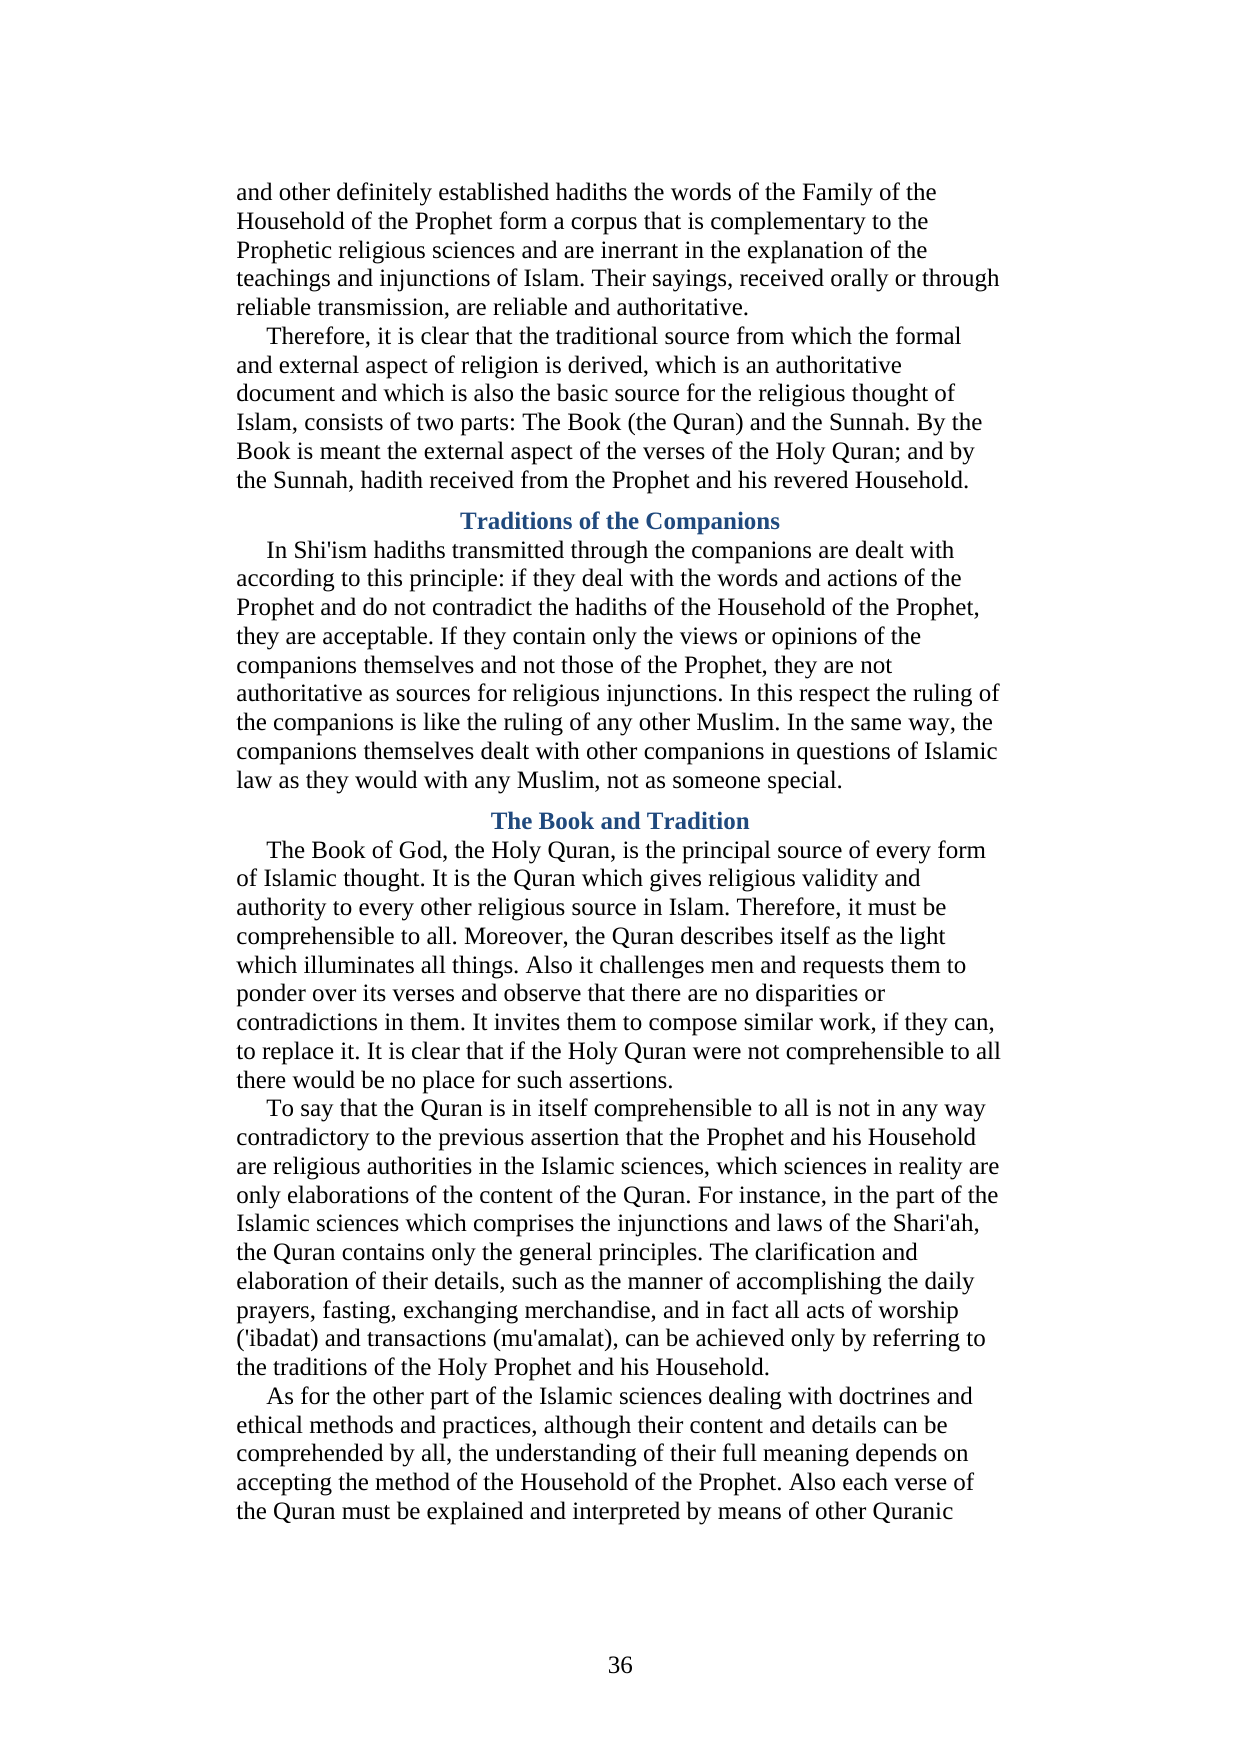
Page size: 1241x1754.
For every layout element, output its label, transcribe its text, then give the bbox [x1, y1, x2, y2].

subtitle The Book and Tradition [236, 806, 1004, 835]
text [236, 177, 1004, 321]
text In Shi'ism hadiths transmitted through the companions are dealt with according to this principle: if they deal with the words and actions of the Prophet and do not contradict the hadiths of the Household of the Prophet, they are acceptable. If they contain only the views or opinions of the companions themselves and not those of the Prophet, they are not authoritative as sources for religious injunctions. In this respect the ruling of the companions is like the ruling of any other Muslim. In the same way, the companions themselves dealt with other companions in questions of Islamic law as they would with any Muslim, not as someone special. [236, 535, 1004, 793]
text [236, 1381, 1004, 1525]
text To say that the Quran is in itself comprehensible to all is not in any way contradictory to the previous assertion that the Prophet and his Household are religious authorities in the Islamic sciences, which sciences in reality are only elaborations of the content of the Quran. For instance, in the part of the Islamic sciences which comprises the injunctions and laws of the Shari'ah, the Quran contains only the general principles. The clarification and elaboration of their details, such as the manner of accomplishing the daily prayers, fasting, exchanging merchandise, and in fact all acts of worship ('ibadat) and transactions (mu'amalat), can be achieved only by referring to the traditions of the Holy Prophet and his Household. [236, 1093, 1004, 1381]
subtitle Traditions of the Companions [236, 506, 1004, 535]
text The Book of God, the Holy Quran, is the principal source of every form of Islamic thought. It is the Quran which gives religious validity and authority to every other religious source in Islam. Therefore, it must be comprehensible to all. Moreover, the Quran describes itself as the light which illuminates all things. Also it challenges men and requests them to ponder over its verses and observe that there are no disparities or contradictions in them. It invites them to compose similar work, if they can, to replace it. It is clear that if the Holy Quran were not comprehensible to all there would be no place for such assertions. [236, 835, 1004, 1093]
text Therefore, it is clear that the traditional source from which the formal and external aspect of religion is derived, which is an authoritative document and which is also the basic source for the religious thought of Islam, consists of two parts: The Book (the Quran) and the Sunnah. By the Book is meant the external aspect of the verses of the Holy Quran; and by the Sunnah, hadith received from the Prophet and his revered Household. [236, 321, 1004, 493]
